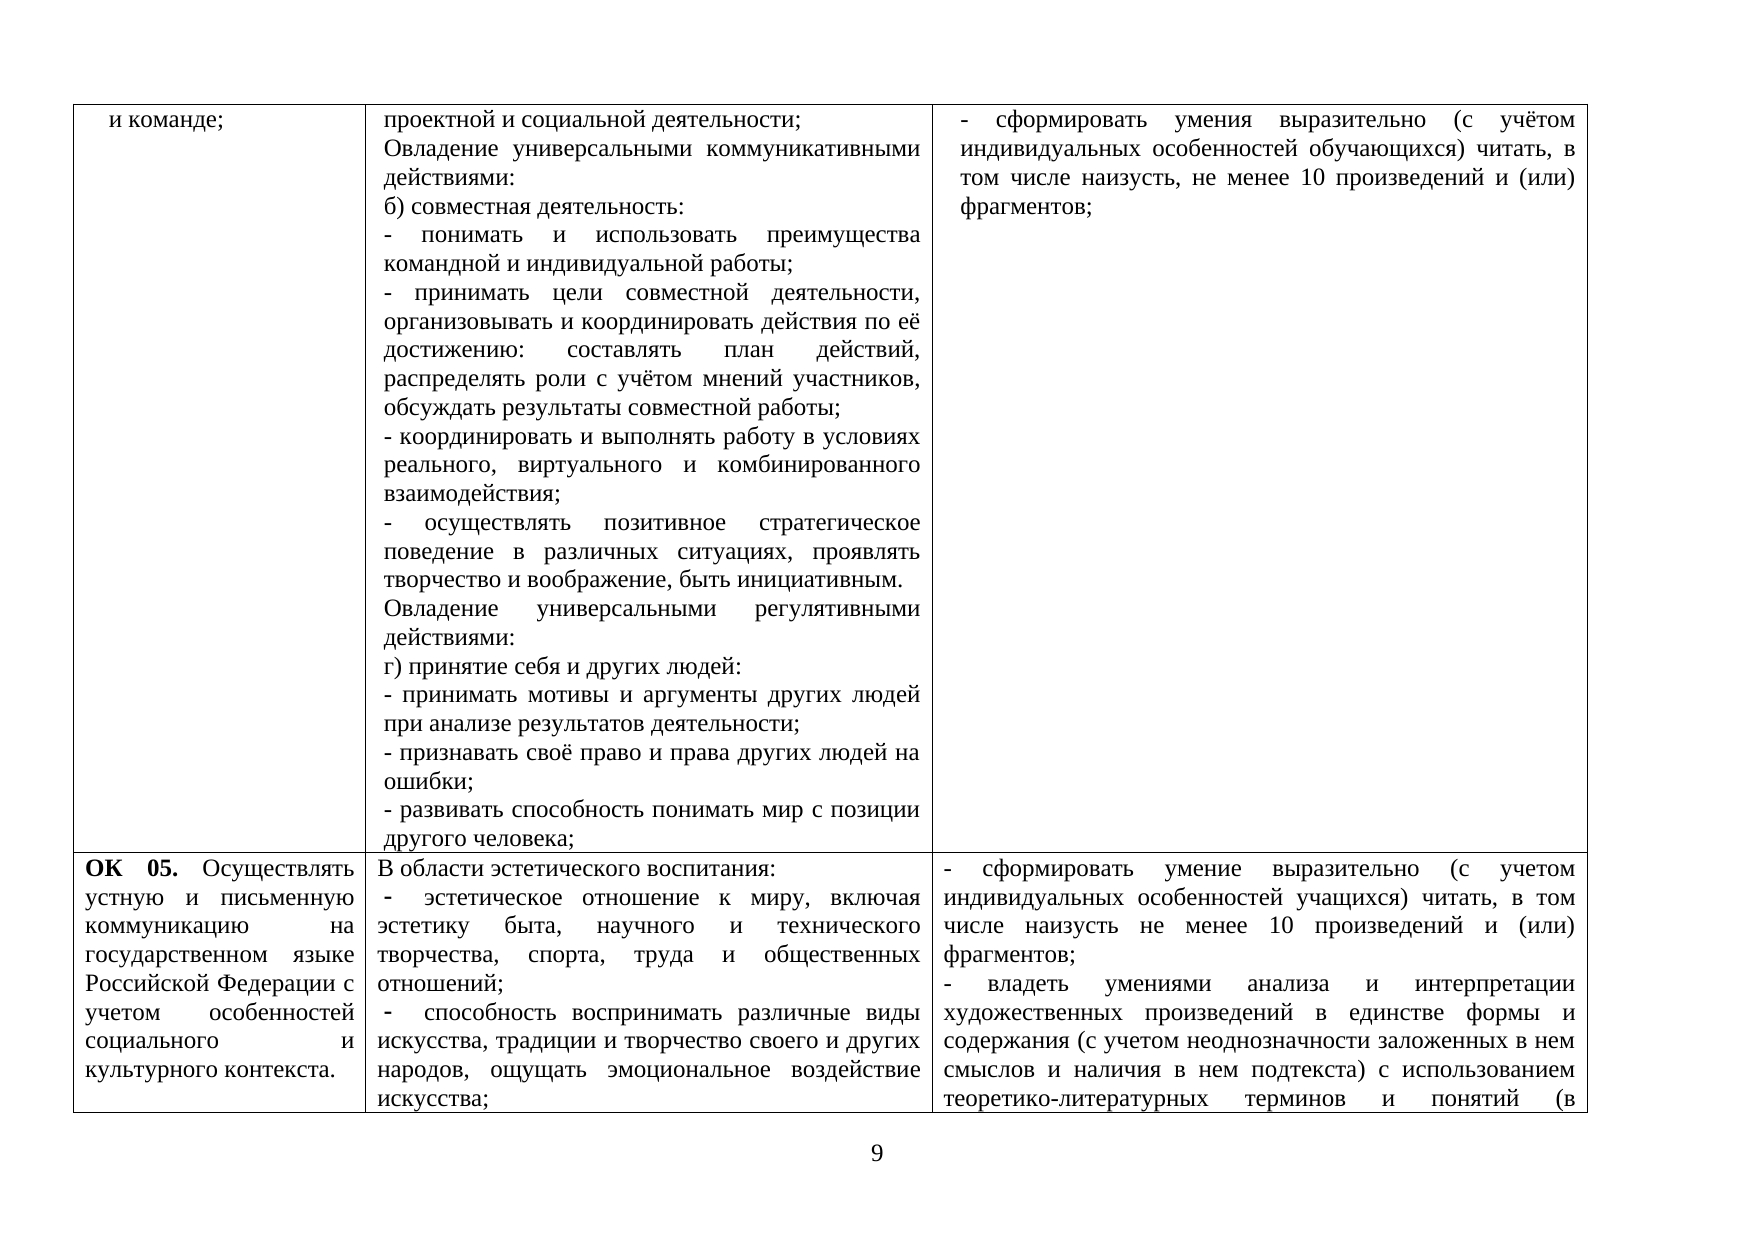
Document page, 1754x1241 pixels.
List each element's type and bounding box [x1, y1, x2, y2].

table_cell [933, 105, 1587, 852]
table_cell [933, 853, 1587, 1112]
table_cell [74, 105, 365, 852]
table_cell [74, 853, 365, 1112]
table_cell [366, 853, 932, 1112]
table_cell [366, 105, 932, 852]
